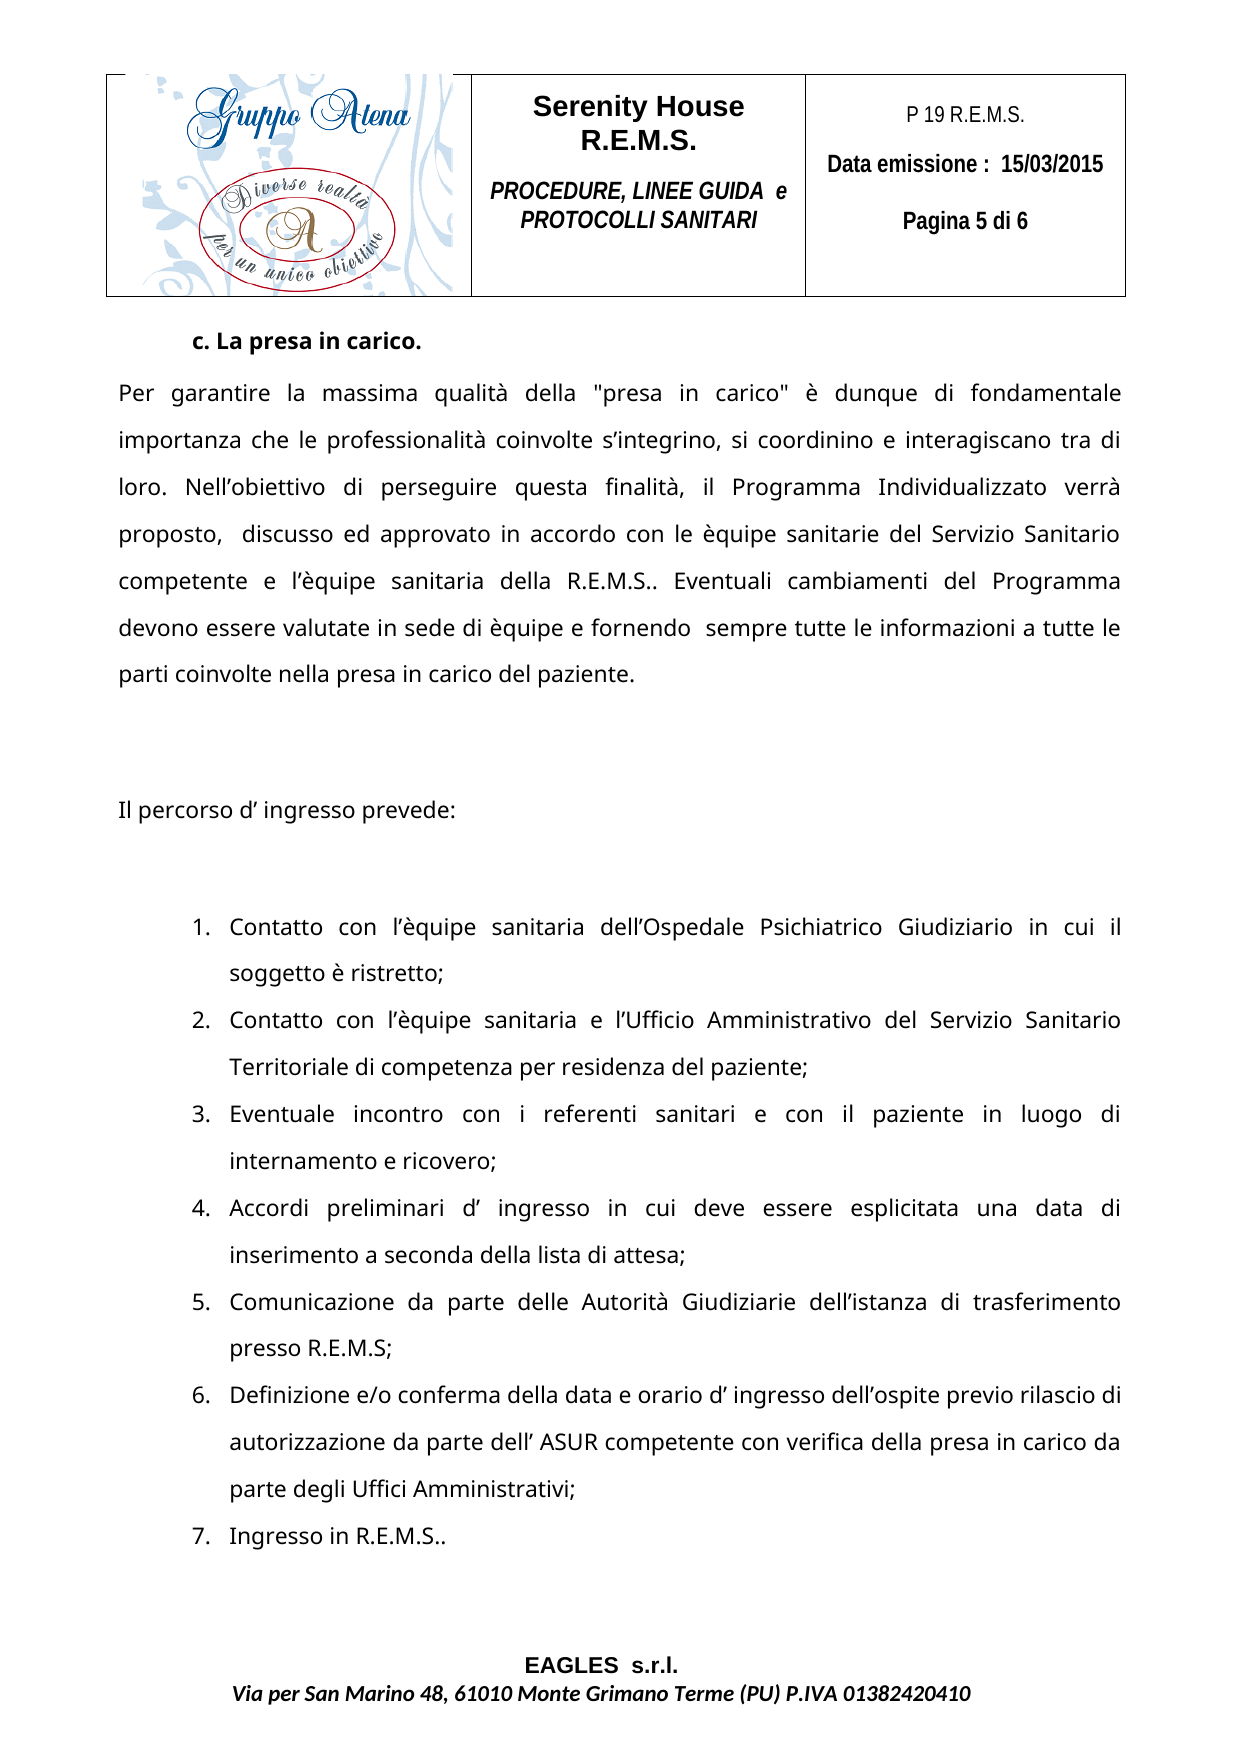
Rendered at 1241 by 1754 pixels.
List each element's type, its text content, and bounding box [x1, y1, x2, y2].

list Eventuale incontro con i referenti sanitari e con il paziente in luogo di internamento e ricovero; [192, 1098, 1122, 1176]
list Definizione e/o conferma della data e orario d’ ingresso dell’ospite previo rilascio di autorizzazione da parte dell’ ASUR competente con verifica della presa in carico da parte degli Uffici Amministrativi; [192, 1379, 1122, 1504]
list Comunicazione da parte delle Autorità Giudiziarie dell’istanza di trasferimento presso R.E.M.S; [192, 1285, 1122, 1363]
list Contatto con l’èquipe sanitaria dell’Ospedale Psichiatrico Giudiziario in cui il soggetto è ristretto; [192, 910, 1122, 988]
list Ingresso in R.E.M.S.. [192, 1520, 1122, 1551]
picture [125, 74, 453, 296]
list Contatto con l’èquipe sanitaria e l’Ufficio Amministrativo del Servizio Sanitario Territoriale di competenza per residenza del paziente; [192, 1004, 1122, 1082]
text c. La presa in carico. [118, 325, 1122, 356]
text Per garantire la massima qualità della "presa in carico" è dunque di fondamentale importanza che le professionalità coinvolte s’integrino, si coordinino e interagiscano tra di loro. Nell’obiettivo di perseguire questa finalità, il Programma Individualizzato verrà proposto, discusso ed approvato in accordo con le èquipe sanitarie del Servizio Sanitario competente e l’èquipe sanitaria della R.E.M.S.. Eventuali cambiamenti del Programma devono essere valutate in sede di èquipe e fornendo sempre tutte le informazioni a tutte le parti coinvolte nella presa in carico del paziente. [118, 377, 1122, 690]
text Il percorso d’ ingresso prevede: [118, 794, 1122, 825]
list Accordi preliminari d’ ingresso in cui deve essere esplicitata una data di inserimento a seconda della lista di attesa; [192, 1192, 1122, 1270]
